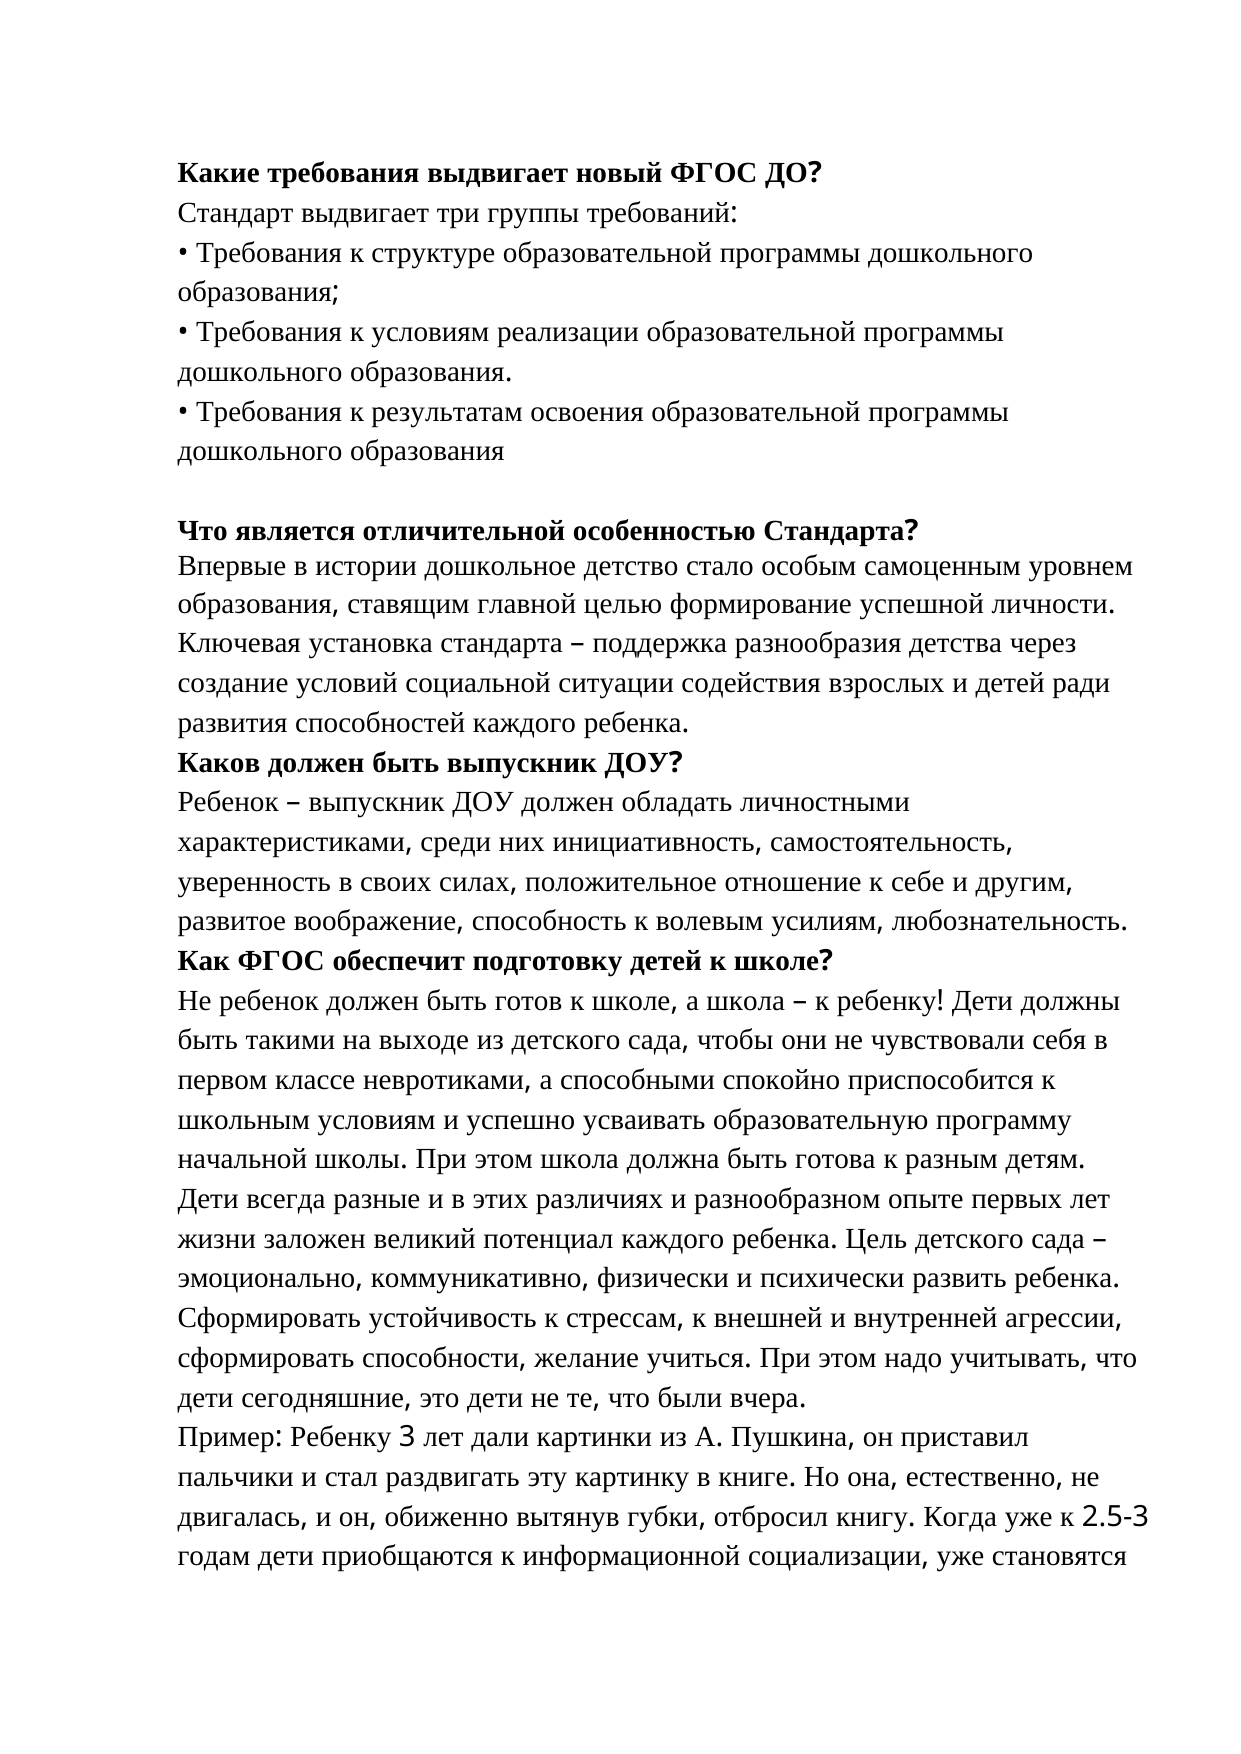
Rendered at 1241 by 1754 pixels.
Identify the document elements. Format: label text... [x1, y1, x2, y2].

text • Требования к условиям реализации образовательной программы дошкольного образования. [177, 310, 1152, 390]
text • Требования к результатам освоения образовательной программы дошкольного образования [177, 390, 1152, 469]
text Что является отличительной особенностью Стандарта? [177, 509, 1152, 548]
text Какие требования выдвигает новый ФГОС ДО? [177, 152, 1152, 191]
text Как ФГОС обеспечит подготовку детей к школе? [177, 939, 1152, 979]
text Не ребенок должен быть готов к школе, а школа – к ребенку! Дети должны быть такими на выходе из детского сада, чтобы они не чувствовали себя в первом классе невротиками, а способными спокойно приспособится к школьным условиям и успешно усваивать образовательную программу начальной школы. При этом школа должна быть готова к разным детям. Дети всегда разные и в этих различиях и разнообразном опыте первых лет жизни заложен великий потенциал каждого ребенка. Цель детского сада – эмоционально, коммуникативно, физически и психически развить ребенка. Сформировать устойчивость к стрессам, к внешней и внутренней агрессии, сформировать способности, желание учиться. При этом надо учитывать, что дети сегодняшние, это дети не те, что были вчера. [177, 979, 1152, 1416]
text Впервые в истории дошкольное детство стало особым самоценным уровнем образования, ставящим главной целью формирование успешной личности. Ключевая установка стандарта – поддержка разнообразия детства через создание условий социальной ситуации содействия взрослых и детей ради развития способностей каждого ребенка. [177, 548, 1152, 741]
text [177, 1416, 1152, 1574]
text Ребенок – выпускник ДОУ должен обладать личностными характеристиками, среди них инициативность, самостоятельность, уверенность в своих силах, положительное отношение к себе и другим, развитое воображение, способность к волевым усилиям, любознательность. [177, 781, 1152, 939]
text • Требования к структуре образовательной программы дошкольного образования; [177, 231, 1152, 310]
text Каков должен быть выпускник ДОУ? [177, 741, 1152, 781]
text Стандарт выдвигает три группы требований: [177, 191, 1152, 231]
